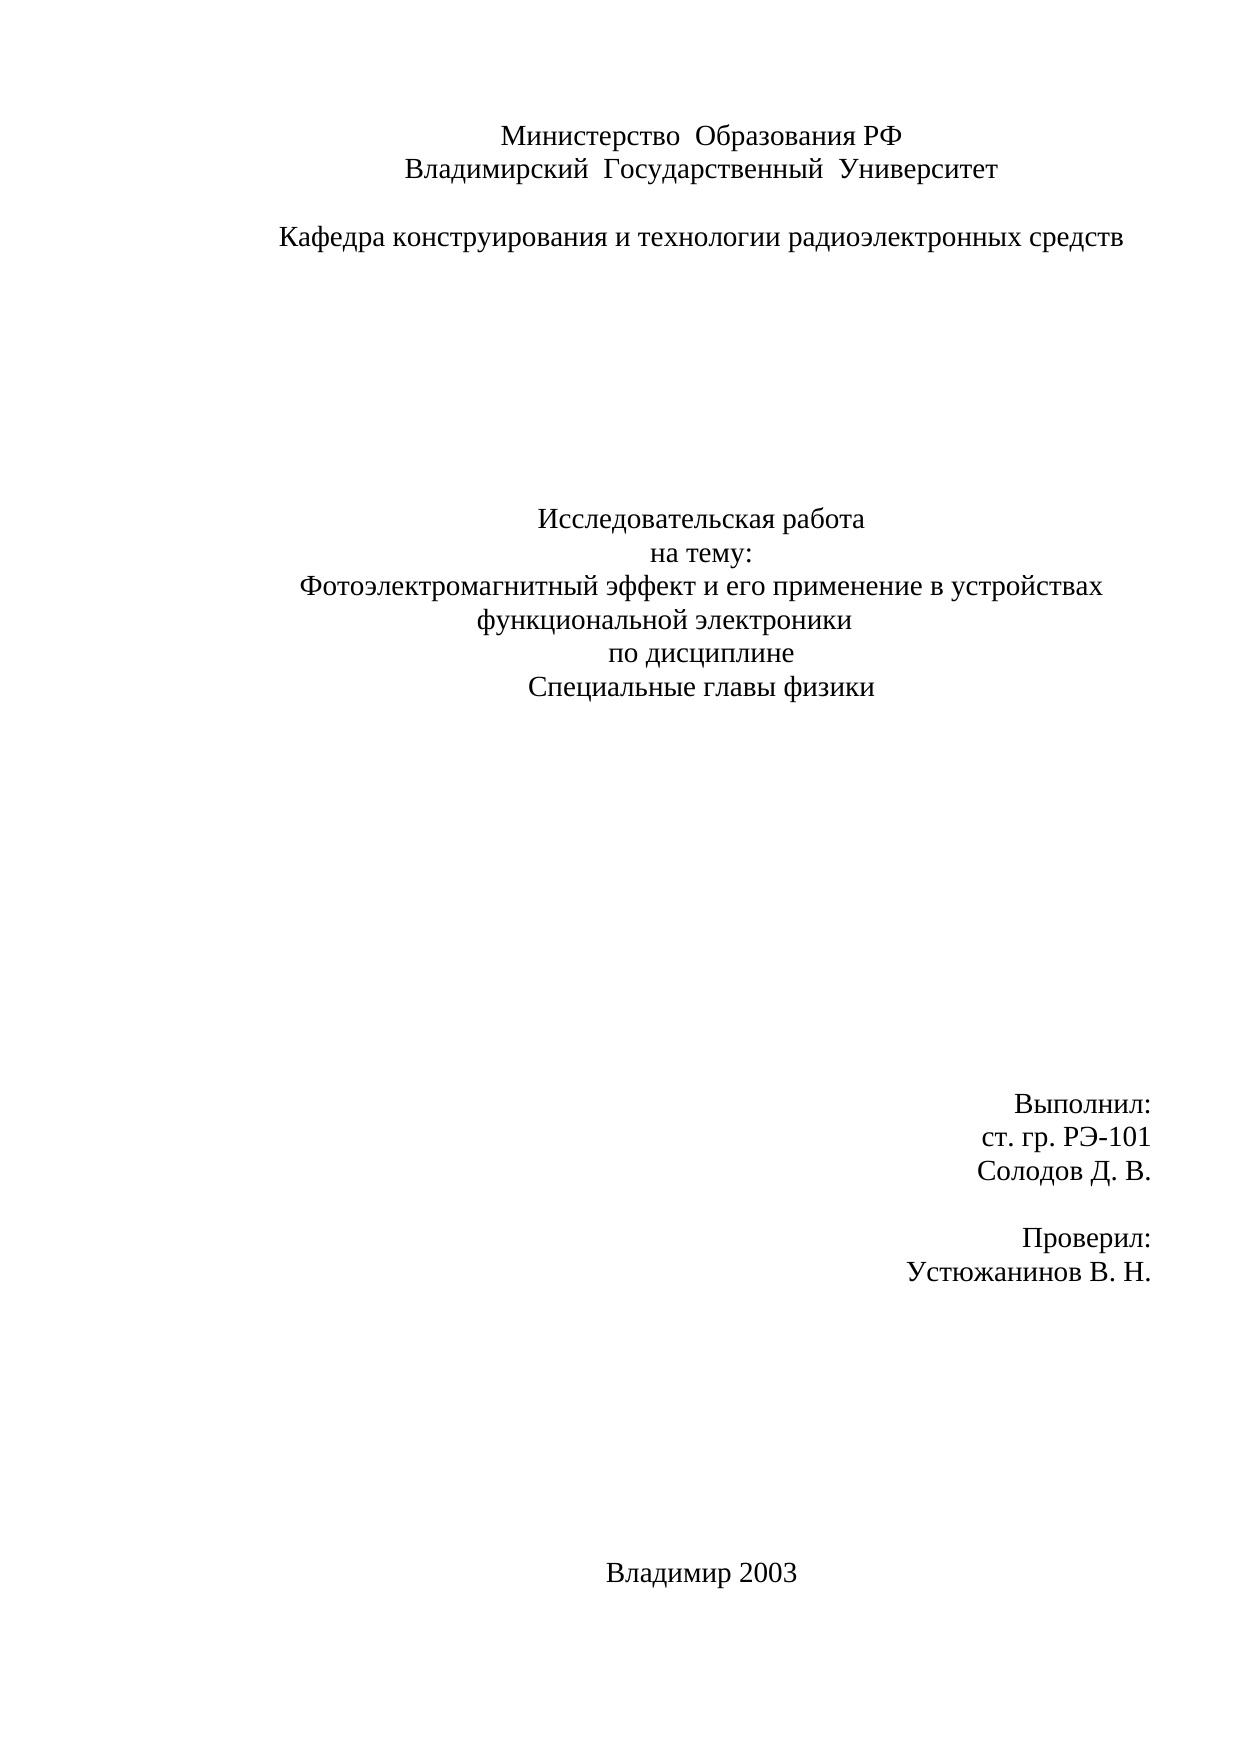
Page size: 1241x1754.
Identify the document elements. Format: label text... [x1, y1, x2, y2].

text Кафедра конструирования и технологии радиоэлектронных средств [177, 219, 1152, 252]
text по дисциплине [177, 636, 1152, 669]
text Владимир 2003 [177, 1556, 1152, 1589]
text Проверил: [177, 1220, 1152, 1254]
text Фотоэлектромагнитный эффект и его применение в устройствах функциональной электроники [177, 568, 1152, 636]
text Специальные главы физики [177, 669, 1152, 703]
text ст. гр. РЭ-101 [177, 1119, 1152, 1153]
text Владимирский Государственный Университет [177, 152, 1152, 185]
text Выполнил: [177, 1086, 1152, 1119]
text Исследовательская работа [177, 501, 1152, 535]
text на тему: [177, 535, 1152, 568]
text Солодов Д. В. [177, 1153, 1152, 1187]
text Министерство Образования РФ [177, 118, 1152, 152]
text Устюжанинов В. Н. [177, 1254, 1152, 1287]
